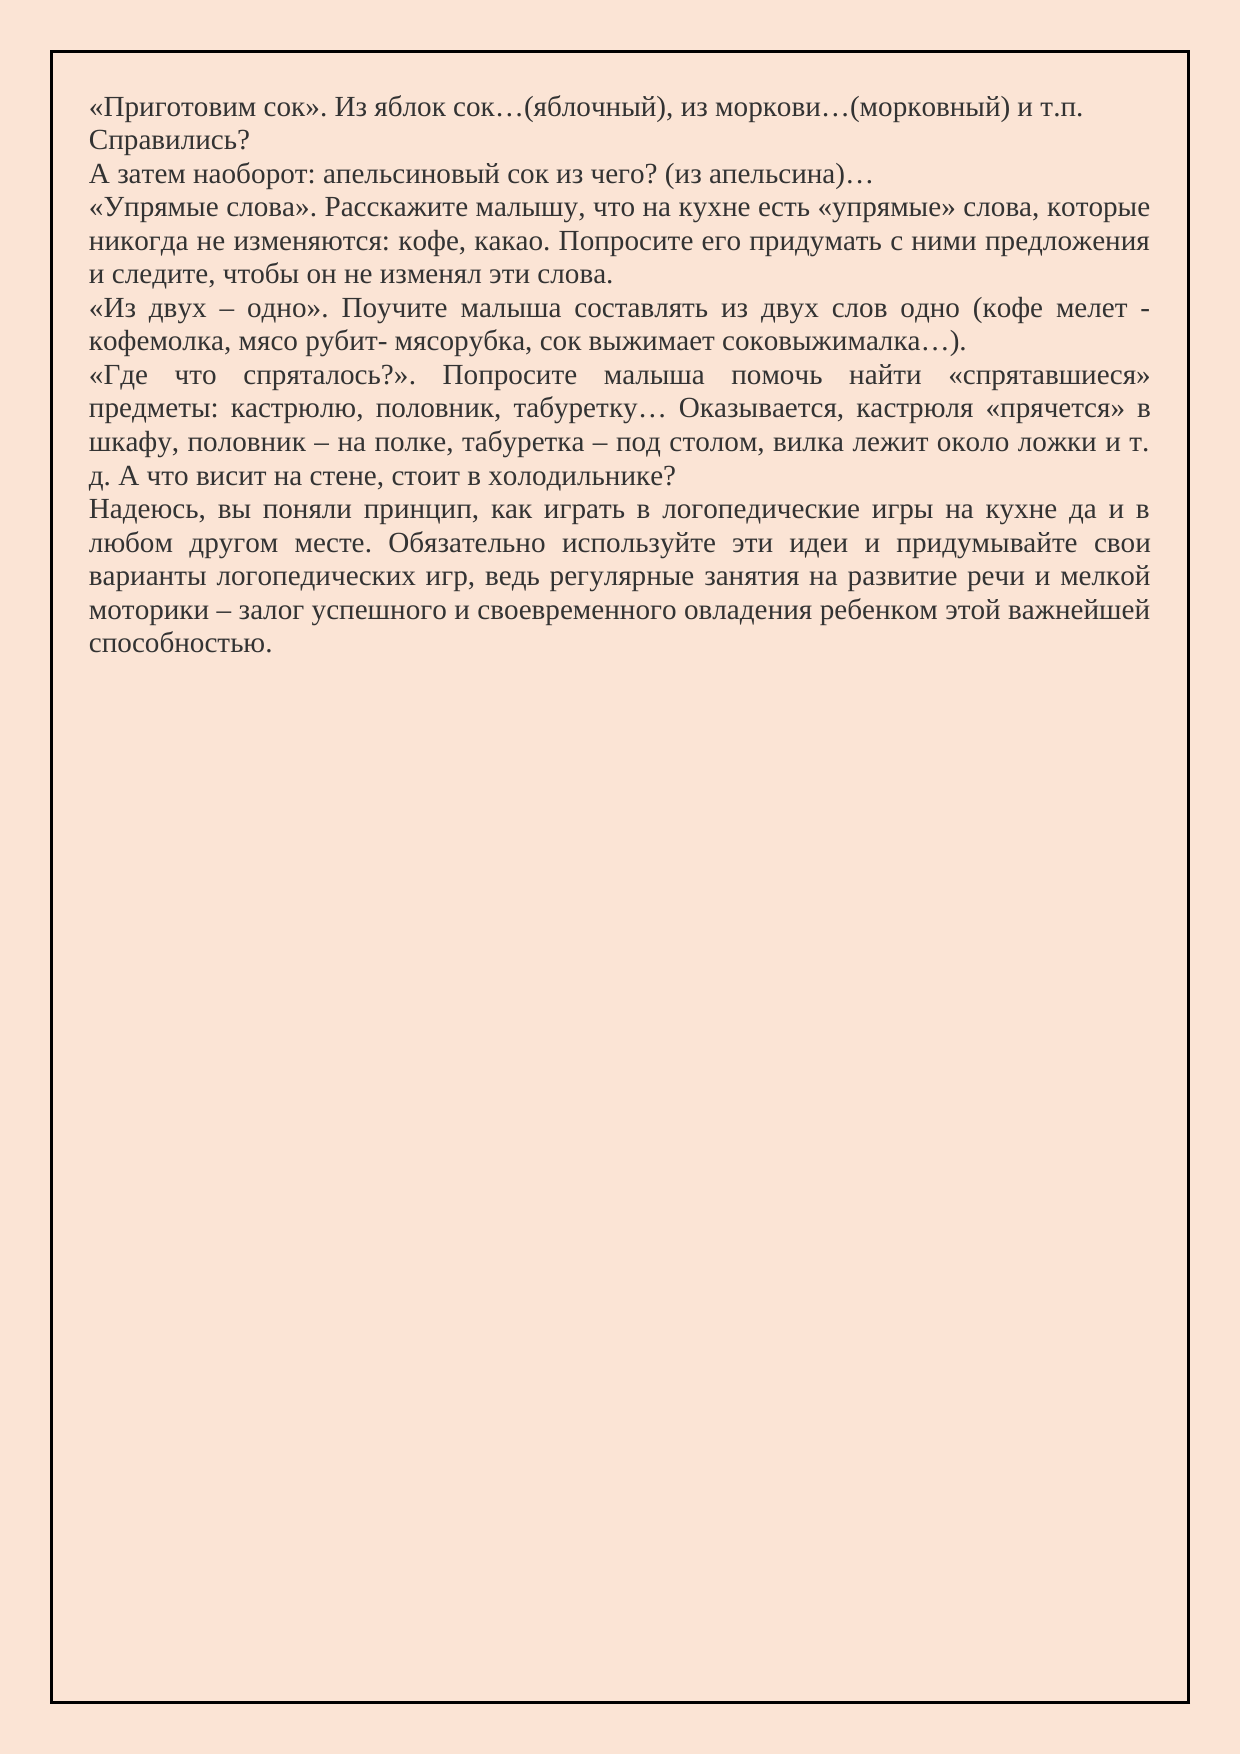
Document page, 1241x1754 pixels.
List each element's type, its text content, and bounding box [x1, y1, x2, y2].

text «Где что спряталось?». Попросите малыша помочь найти «спрятавшиеся» предметы: кастрюлю, половник, табуретку… Оказывается, кастрюля «прячется» в шкафу, половник – на полке, табуретка – под столом, вилка лежит около ложки и т. д. А что висит на стене, стоит в холодильнике? [89, 357, 1152, 491]
text «Приготовим сок». Из яблок сок…(яблочный), из моркови…(морковный) и т.п. [89, 89, 1152, 122]
text «Упрямые слова». Расскажите малышу, что на кухне есть «упрямые» слова, которые никогда не изменяются: кофе, какао. Попросите его придумать с ними предложения и следите, чтобы он не изменял эти слова. [89, 189, 1152, 290]
text Справились? А затем наоборот: апельсиновый сок из чего? (из апельсина)… [89, 122, 1152, 189]
text Надеюсь, вы поняли принцип, как играть в логопедические игры на кухне да и в любом другом месте. Обязательно используйте эти идеи и придумывайте свои варианты логопедических игр, ведь регулярные занятия на развитие речи и мелкой моторики – залог успешного и своевременного овладения ребенком этой важнейшей способностью. [89, 491, 1152, 659]
text «Из двух – одно». Поучите малыша составлять из двух слов одно (кофе мелет - кофемолка, мясо рубит- мясорубка, сок выжимает соковыжималка…). [89, 290, 1152, 357]
